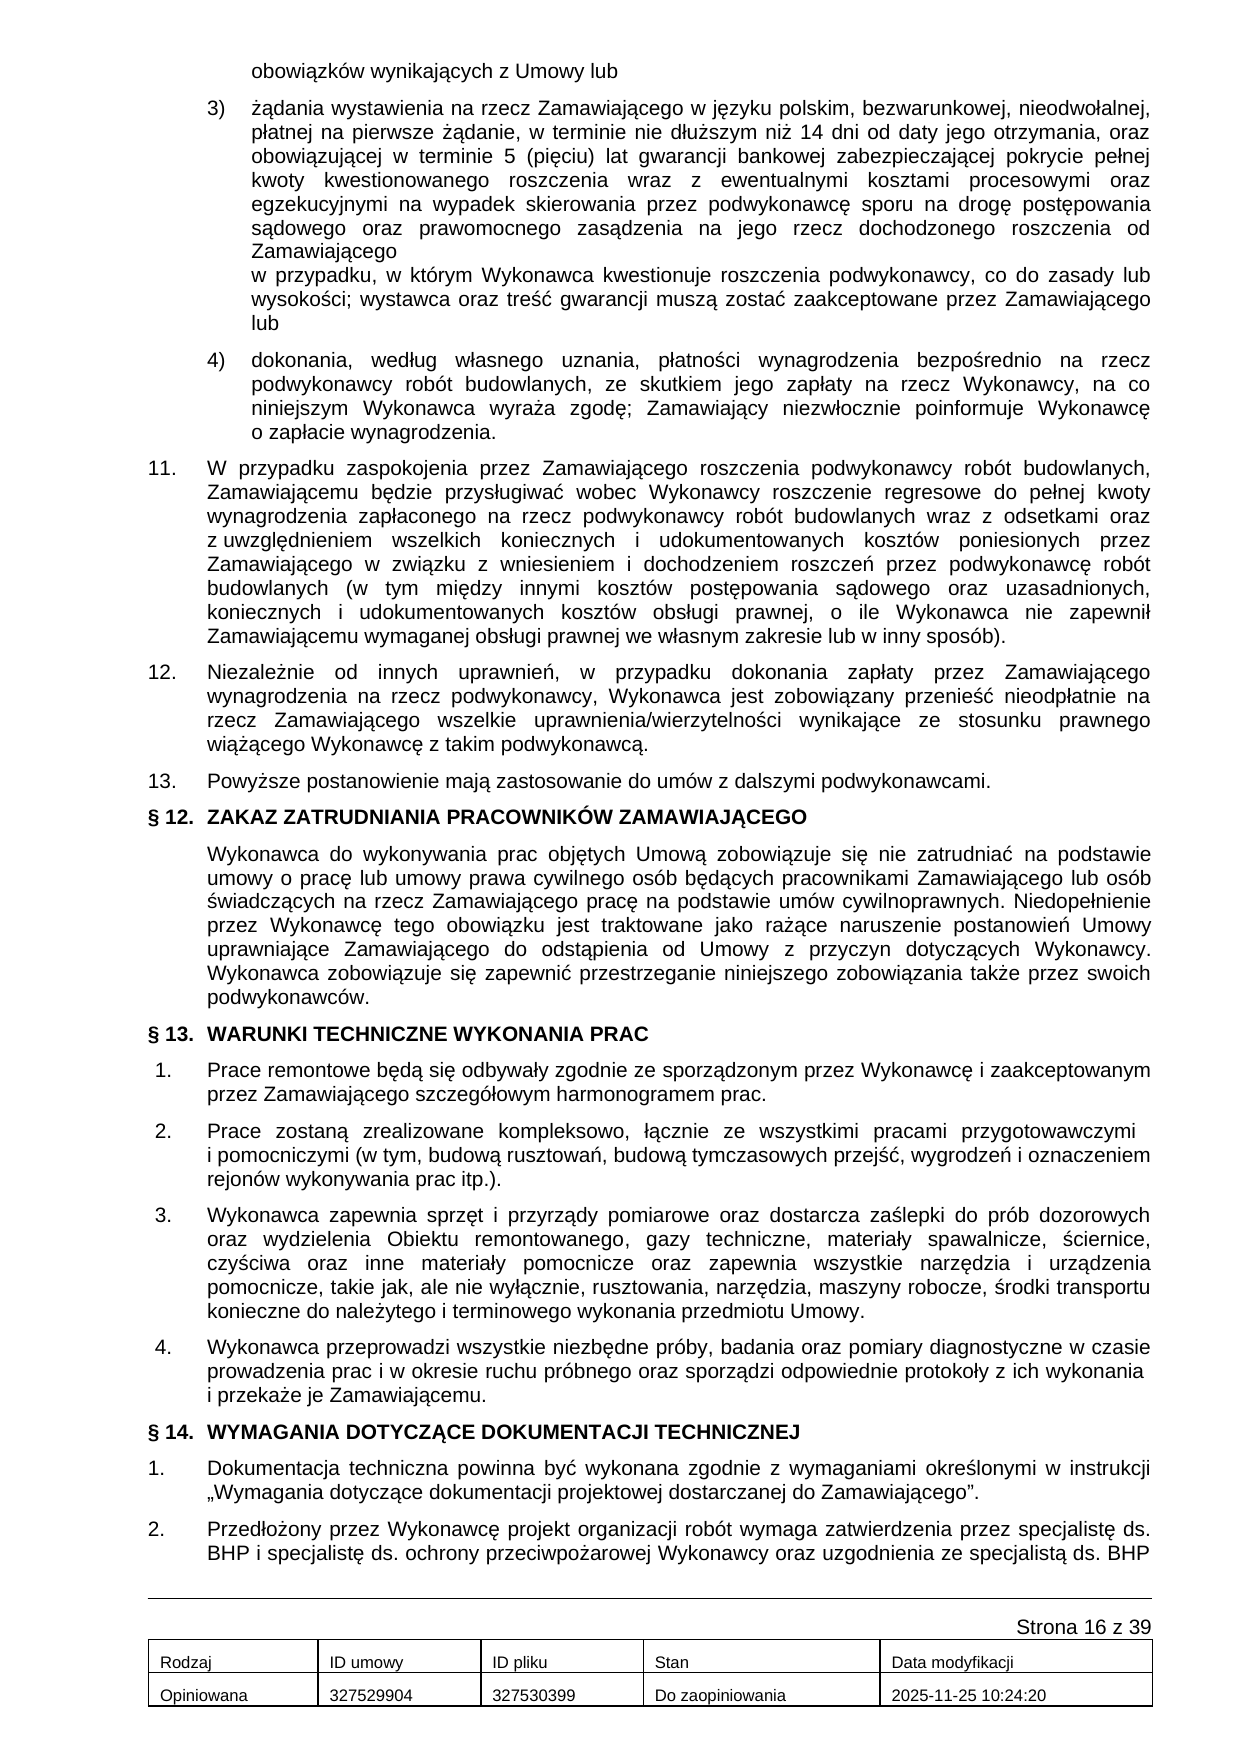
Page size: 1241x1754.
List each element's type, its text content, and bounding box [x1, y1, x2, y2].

subtitle ZAKAZ ZATRUDNIANIA PRACOWNIKÓW ZAMAWIAJĄCEGO [148, 805, 1152, 829]
text Wykonawca do wykonywania prac objętych Umową zobowiązuje się nie zatrudniać na podstawie umowy o pracę lub umowy prawa cywilnego osób będących pracownikami Zamawiającego lub osób świadczących na rzecz Zamawiającego pracę na podstawie umów cywilnoprawnych. Niedopełnienie przez Wykonawcę tego obowiązku jest traktowane jako rażące naruszenie postanowień Umowy uprawniające Zamawiającego do odstąpienia od Umowy z przyczyn dotyczących Wykonawcy. Wykonawca zobowiązuje się zapewnić przestrzeganie niniejszego zobowiązania także przez swoich podwykonawców. [207, 841, 1152, 1009]
list Wykonawca przeprowadzi wszystkie niezbędne próby, badania oraz pomiary diagnostyczne w czasie prowadzenia prac i w okresie ruchu próbnego oraz sporządzi odpowiednie protokoły z ich wykonania i przekaże je Zamawiającemu. [154, 1335, 1152, 1407]
list Prace remontowe będą się odbywały zgodnie ze sporządzonym przez Wykonawcę i zaakceptowanym przez Zamawiającego szczegółowym harmonogramem prac. [154, 1058, 1152, 1106]
list Prace zostaną zrealizowane kompleksowo, łącznie ze wszystkimi pracami przygotowawczymi i pomocniczymi (w tym, budową rusztowań, budową tymczasowych przejść, wygrodzeń i oznaczeniem rejonów wykonywania prac itp.). [154, 1118, 1152, 1190]
list żądania wystawienia na rzecz Zamawiającego w języku polskim, bezwarunkowej, nieodwołalnej, płatnej na pierwsze żądanie, w terminie nie dłuższym niż 14 dni od daty jego otrzymania, oraz obowiązującej w terminie 5 (pięciu) lat gwarancji bankowej zabezpieczającej pokrycie pełnej kwoty kwestionowanego roszczenia wraz z ewentualnymi kosztami procesowymi oraz egzekucyjnymi na wypadek skierowania przez podwykonawcę sporu na drogę postępowania sądowego oraz prawomocnego zasądzenia na jego rzecz dochodzonego roszczenia od Zamawiającego w przypadku, w którym Wykonawca kwestionuje roszczenia podwykonawcy, co do zasady lub wysokości; wystawca oraz treść gwarancji muszą zostać zaakceptowane przez Zamawiającego lub [207, 96, 1152, 335]
list Wykonawca zapewnia sprzęt i przyrządy pomiarowe oraz dostarcza zaślepki do prób dozorowych oraz wydzielenia Obiektu remontowanego, gazy techniczne, materiały spawalnicze, ściernice, czyściwa oraz inne materiały pomocnicze oraz zapewnia wszystkie narzędzia i urządzenia pomocnicze, takie jak, ale nie wyłącznie, rusztowania, narzędzia, maszyny robocze, środki transportu konieczne do należytego i terminowego wykonania przedmiotu Umowy. [154, 1203, 1152, 1323]
list Niezależnie od innych uprawnień, w przypadku dokonania zapłaty przez Zamawiającego wynagrodzenia na rzecz podwykonawcy, Wykonawca jest zobowiązany przenieść nieodpłatnie na rzecz Zamawiającego wszelkie uprawnienia/wierzytelności wynikające ze stosunku prawnego wiążącego Wykonawcę z takim podwykonawcą. [148, 660, 1152, 756]
subtitle WARUNKI TECHNICZNE WYKONANIA PRAC [148, 1022, 1152, 1046]
list Dokumentacja techniczna powinna być wykonana zgodnie z wymaganiami określonymi w instrukcji „Wymagania dotyczące dokumentacji projektowej dostarczanej do Zamawiającego”. [148, 1456, 1152, 1504]
subtitle WYMAGANIA DOTYCZĄCE DOKUMENTACJI TECHNICZNEJ [148, 1419, 1152, 1443]
list W przypadku zaspokojenia przez Zamawiającego roszczenia podwykonawcy robót budowlanych, Zamawiającemu będzie przysługiwać wobec Wykonawcy roszczenie regresowe do pełnej kwoty wynagrodzenia zapłaconego na rzecz podwykonawcy robót budowlanych wraz z odsetkami oraz z uwzględnieniem wszelkich koniecznych i udokumentowanych kosztów poniesionych przez Zamawiającego w związku z wniesieniem i dochodzeniem roszczeń przez podwykonawcę robót budowlanych (w tym między innymi kosztów postępowania sądowego oraz uzasadnionych, koniecznych i udokumentowanych kosztów obsługi prawnej, o ile Wykonawca nie zapewnił Zamawiającemu wymaganej obsługi prawnej we własnym zakresie lub w inny sposób). [148, 456, 1152, 648]
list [207, 59, 1152, 83]
list dokonania, według własnego uznania, płatności wynagrodzenia bezpośrednio na rzecz podwykonawcy robót budowlanych, ze skutkiem jego zapłaty na rzecz Wykonawcy, na co niniejszym Wykonawca wyraża zgodę; Zamawiający niezwłocznie poinformuje Wykonawcę o zapłacie wynagrodzenia. [207, 348, 1152, 443]
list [148, 1516, 1152, 1564]
list Powyższe postanowienie mają zastosowanie do umów z dalszymi podwykonawcami. [148, 768, 1152, 792]
